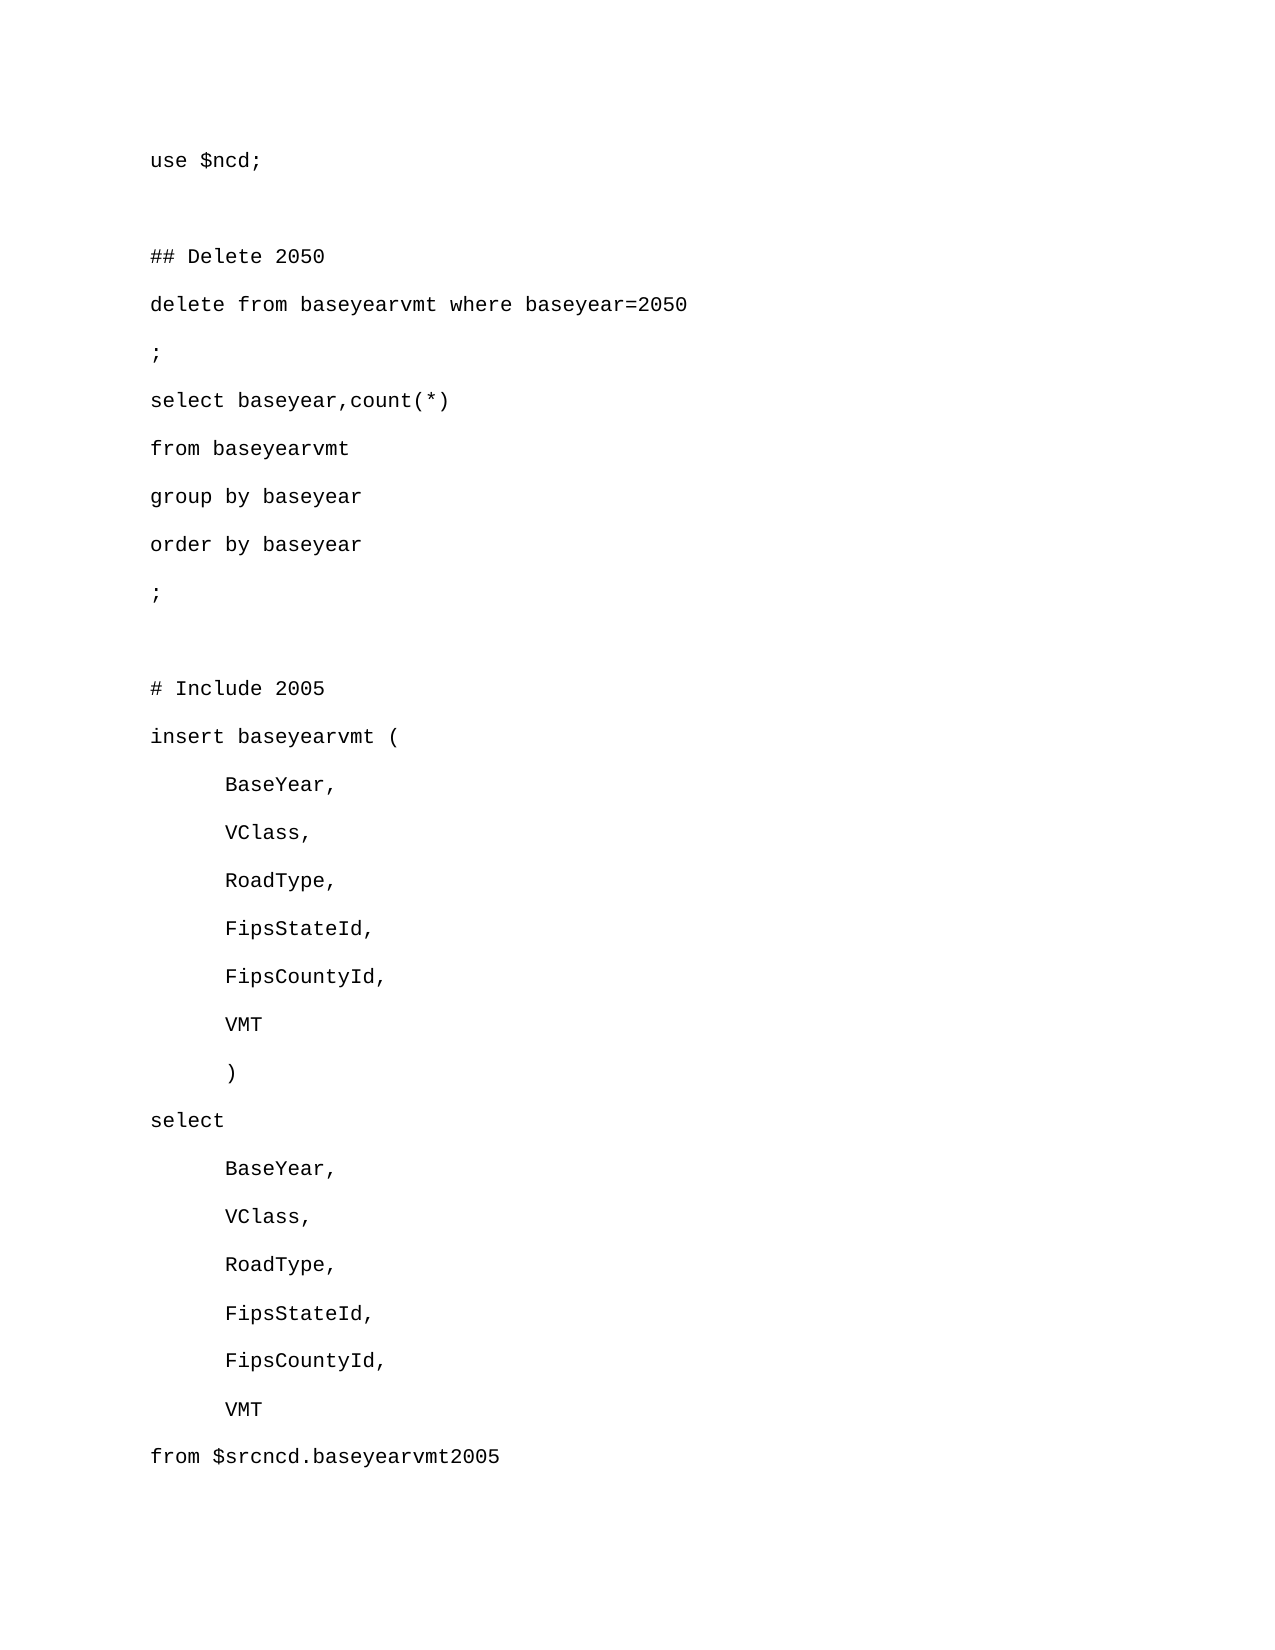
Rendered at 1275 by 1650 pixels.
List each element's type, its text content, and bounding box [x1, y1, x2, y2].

text from baseyearvmt [150, 438, 1215, 462]
text use $ncd; [150, 150, 1215, 174]
text insert baseyearvmt ( [150, 726, 1215, 750]
text ; [150, 342, 1215, 366]
text FipsStateId, [150, 918, 1215, 942]
text VClass, [150, 1206, 1215, 1230]
text RoadType, [150, 870, 1215, 894]
text select baseyear,count(*) [150, 390, 1215, 414]
text delete from baseyearvmt where baseyear=2050 [150, 294, 1215, 318]
text # Include 2005 [150, 678, 1215, 702]
text order by baseyear [150, 534, 1215, 558]
text select [150, 1110, 1215, 1134]
text VMT [150, 1014, 1215, 1038]
text FipsCountyId, [150, 1351, 1215, 1374]
text FipsStateId, [150, 1302, 1215, 1326]
text group by baseyear [150, 486, 1215, 510]
text RoadType, [150, 1254, 1215, 1278]
text ## Delete 2050 [150, 246, 1215, 270]
text VMT [150, 1398, 1215, 1422]
text VClass, [150, 822, 1215, 846]
text ) [150, 1062, 1215, 1086]
text ; [150, 582, 1215, 606]
text FipsCountyId, [150, 966, 1215, 990]
text BaseYear, [150, 774, 1215, 798]
text BaseYear, [150, 1158, 1215, 1182]
text from $srcncd.baseyearvmt2005 [150, 1447, 1215, 1470]
